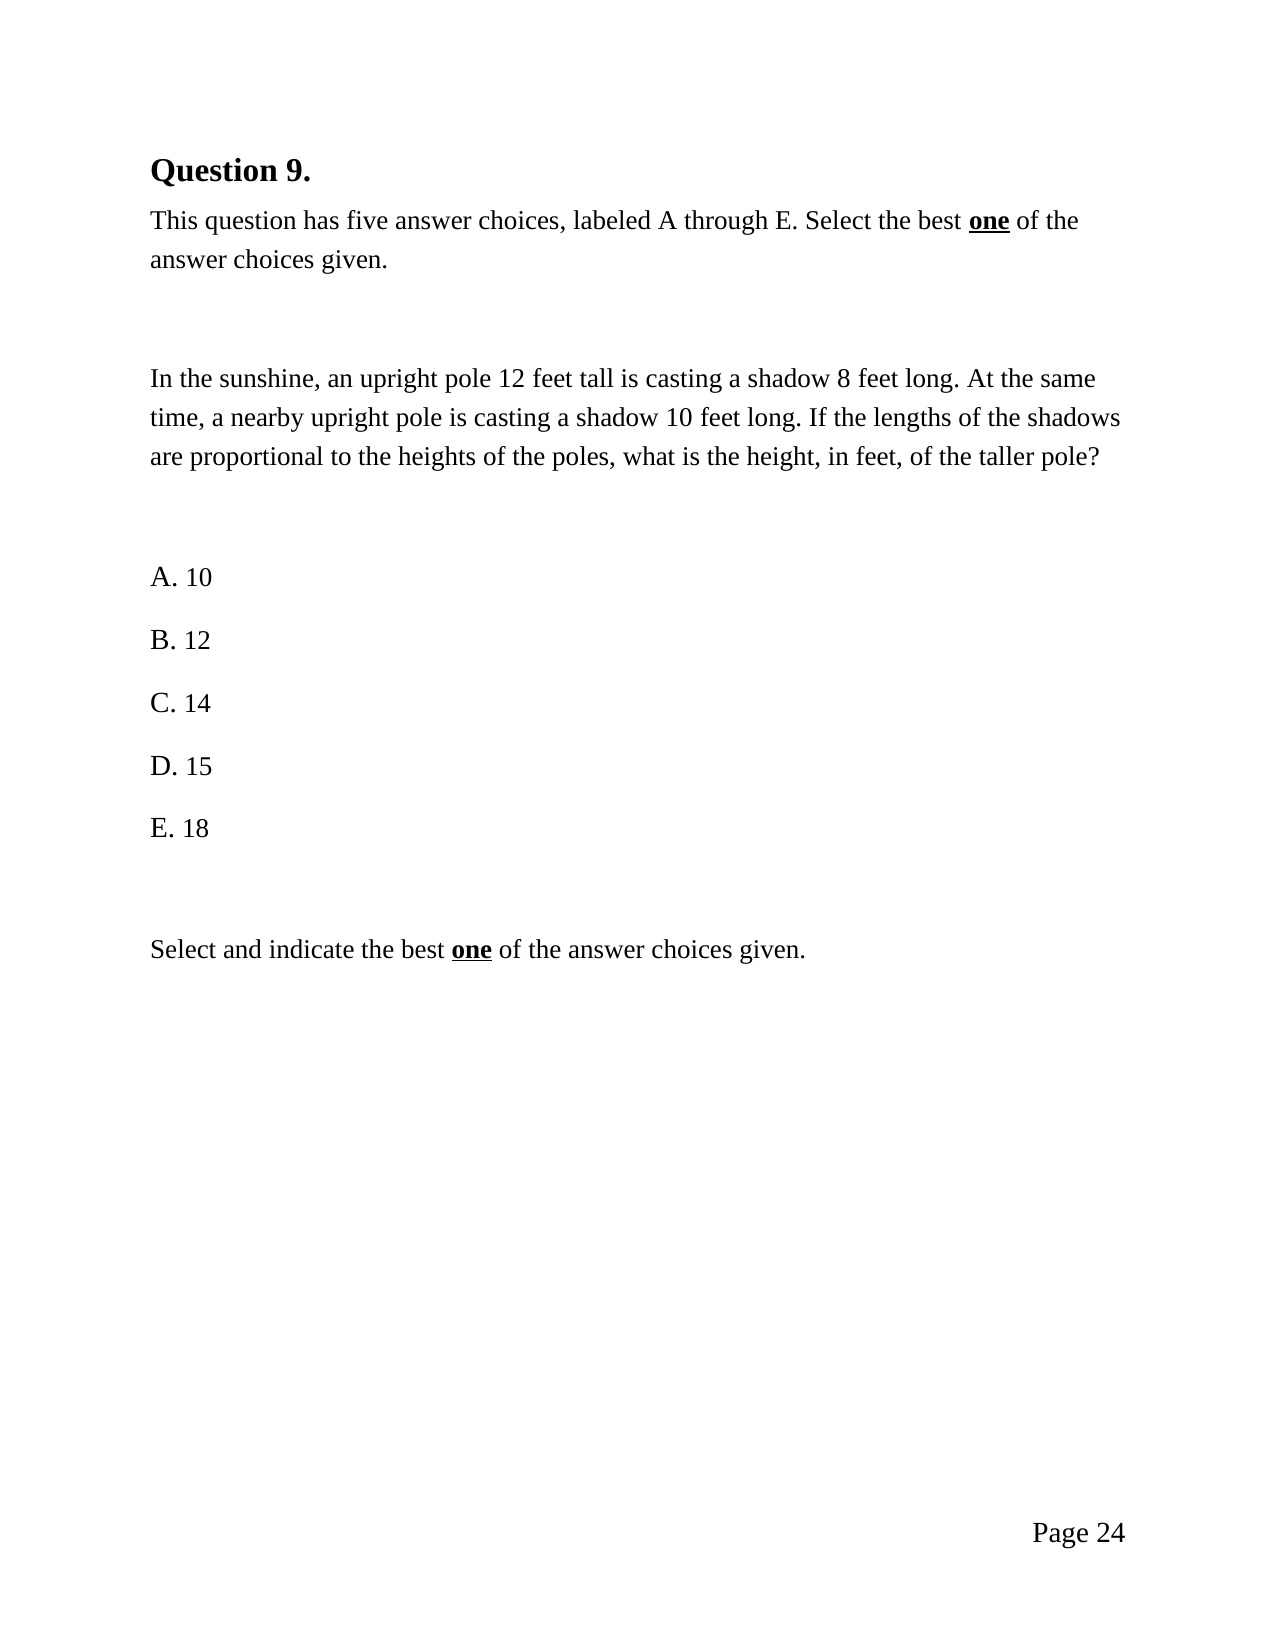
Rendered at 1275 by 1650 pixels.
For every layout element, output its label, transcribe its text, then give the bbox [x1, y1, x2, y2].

text This question has five answer choices, labeled A through E. Select the best one of the answer choices given. [150, 204, 1125, 274]
list 10 [150, 559, 1125, 593]
list 14 [150, 685, 1125, 718]
list 12 [150, 622, 1125, 656]
text In the sunshine, an upright pole 12 feet tall is casting a shadow 8 feet long. At the same time, a nearby upright pole is casting a shadow 10 feet long. If the lengths of the shadows are proportional to the heights of the poles, what is the height, in feet, of the taller pole? [150, 362, 1125, 471]
list 18 [150, 810, 1125, 844]
subtitle Question 9. [150, 150, 1125, 188]
list 15 [150, 748, 1125, 781]
text Select and indicate the best one of the answer choices given. [150, 933, 1125, 964]
